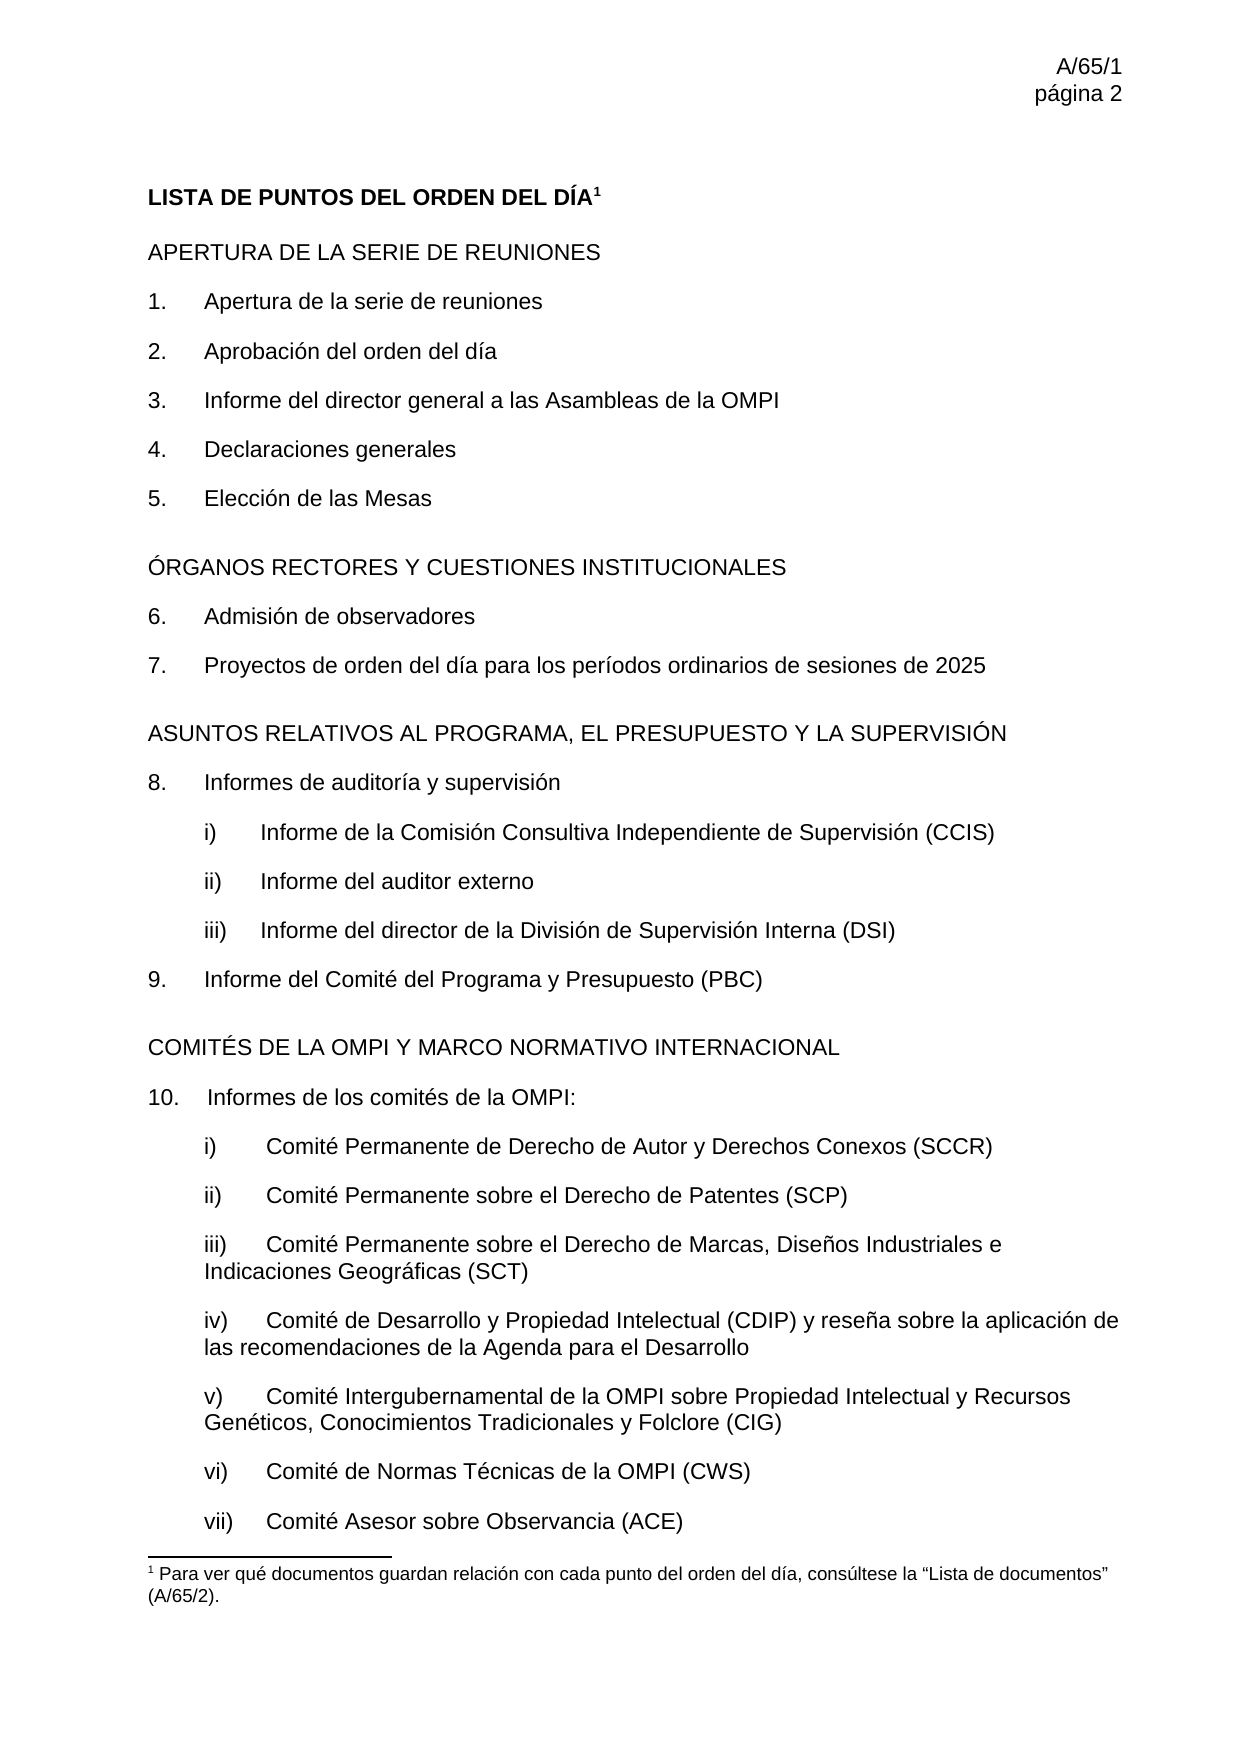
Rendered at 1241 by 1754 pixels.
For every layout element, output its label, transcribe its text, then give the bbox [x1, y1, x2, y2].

text APERTURA DE LA SERIE DE REUNIONES [148, 239, 1122, 265]
text iii) Comité Permanente sobre el Derecho de Marcas, Diseños Industriales e Indicaciones Geográficas (SCT) [204, 1231, 1122, 1284]
text vi) Comité de Normas Técnicas de la OMPI (CWS) [204, 1458, 1122, 1485]
text ii) Comité Permanente sobre el Derecho de Patentes (SCP) [204, 1182, 1122, 1208]
text vii) Comité Asesor sobre Observancia (ACE) [204, 1508, 1122, 1534]
list Apertura de la serie de reuniones [148, 288, 1122, 315]
list Aprobación del orden del día [148, 338, 1122, 364]
text LISTA DE PUNTOS DEL ORDEN DEL DÍA [148, 183, 1122, 210]
text ÓRGANOS RECTORES Y CUESTIONES INSTITUCIONALES [148, 553, 1122, 580]
text ASUNTOS RELATIVOS AL PROGRAMA, EL PRESUPUESTO Y LA SUPERVISIÓN [148, 720, 1122, 746]
text COMITÉS DE LA OMPI Y MARCO NORMATIVO INTERNACIONAL [148, 1034, 1122, 1061]
text iv) Comité de Desarrollo y Propiedad Intelectual (CDIP) y reseña sobre la aplicación de las recomendaciones de la Agenda para el Desarrollo [204, 1307, 1122, 1360]
text v) Comité Intergubernamental de la OMPI sobre Propiedad Intelectual y Recursos Genéticos, Conocimientos Tradicionales y Folclore (CIG) [204, 1383, 1122, 1435]
list Elección de las Mesas [148, 485, 1122, 512]
list Informe del director general a las Asambleas de la OMPI [148, 387, 1122, 413]
text i) Informe de la Comisión Consultiva Independiente de Supervisión (CCIS) [204, 818, 1122, 845]
text ii) Informe del auditor externo [204, 868, 1122, 894]
list Admisión de observadores [148, 603, 1122, 629]
list Informe del Comité del Programa y Presupuesto (PBC) [148, 966, 1122, 993]
text iii) Informe del director de la División de Supervisión Interna (DSI) [204, 917, 1122, 943]
text i) Comité Permanente de Derecho de Autor y Derechos Conexos (SCCR) [204, 1133, 1122, 1159]
list Proyectos de orden del día para los períodos ordinarios de sesiones de 2025 [148, 652, 1122, 678]
list Informes de los comités de la OMPI: [148, 1084, 1122, 1110]
list Informes de auditoría y supervisión [148, 769, 1122, 796]
list Declaraciones generales [148, 436, 1122, 462]
